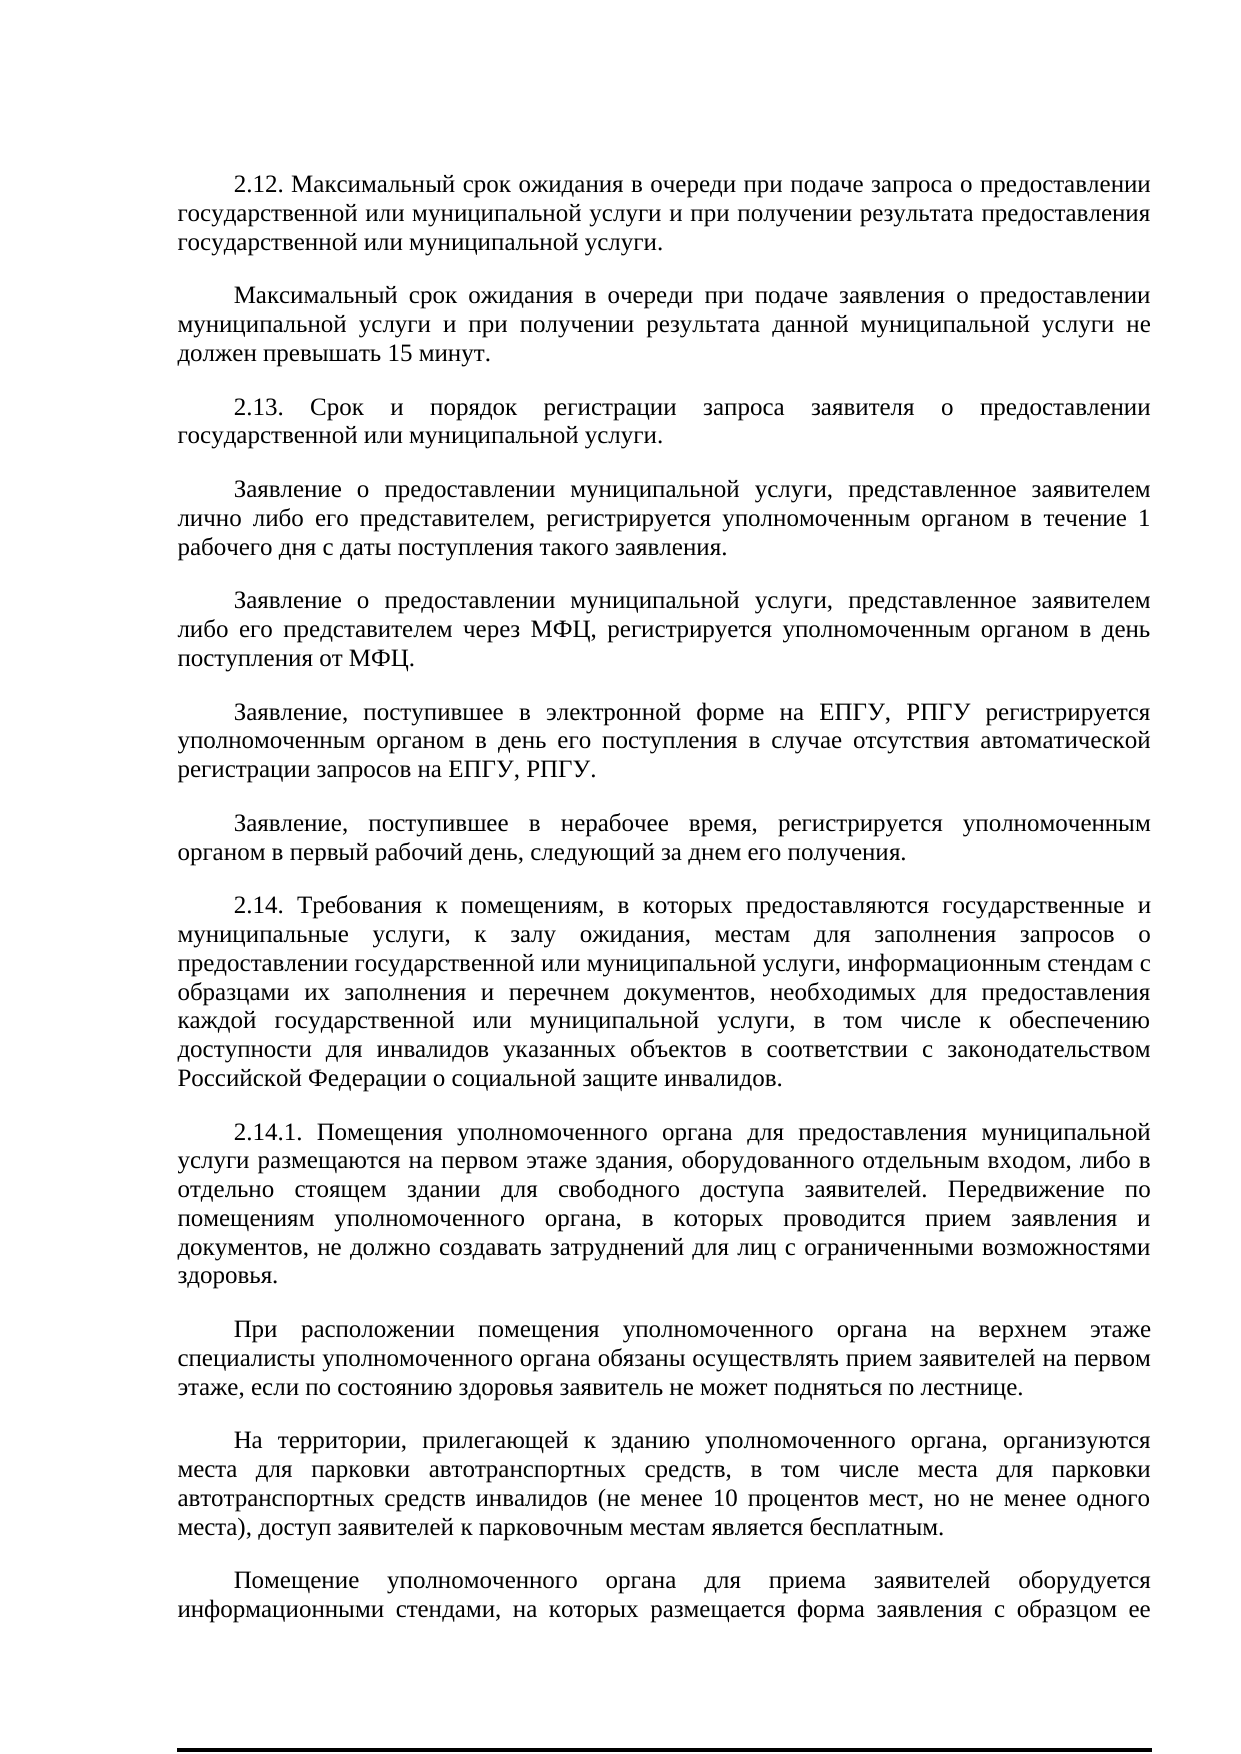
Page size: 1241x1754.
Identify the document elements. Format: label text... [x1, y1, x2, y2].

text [177, 1566, 1152, 1623]
text 2.14. Требования к помещениям, в которых предоставляются государственные и муниципальные услуги, к залу ожидания, местам для заполнения запросов о предоставлении государственной или муниципальной услуги, информационным стендам с образцами их заполнения и перечнем документов, необходимых для предоставления каждой государственной или муниципальной услуги, в том числе к обеспечению доступности для инвалидов указанных объектов в соответствии с законодательством Российской Федерации о социальной защите инвалидов. [177, 891, 1152, 1092]
text Заявление о предоставлении муниципальной услуги, представленное заявителем либо его представителем через МФЦ, регистрируется уполномоченным органом в день поступления от МФЦ. [177, 586, 1152, 672]
text Заявление о предоставлении муниципальной услуги, представленное заявителем лично либо его представителем, регистрируется уполномоченным органом в течение 1 рабочего дня с даты поступления такого заявления. [177, 474, 1152, 561]
text Заявление, поступившее в нерабочее время, регистрируется уполномоченным органом в первый рабочий день, следующий за днем его получения. [177, 808, 1152, 866]
text Максимальный срок ожидания в очереди при подаче заявления о предоставлении муниципальной услуги и при получении результата данной муниципальной услуги не должен превышать 15 минут. [177, 281, 1152, 367]
text Заявление, поступившее в электронной форме на ЕПГУ, РПГУ регистрируется уполномоченным органом в день его поступления в случае отсутствия автоматической регистрации запросов на ЕПГУ, РПГУ. [177, 697, 1152, 783]
text 2.12. Максимальный срок ожидания в очереди при подаче запроса о предоставлении государственной или муниципальной услуги и при получении результата предоставления государственной или муниципальной услуги. [177, 169, 1152, 256]
text 2.14.1. Помещения уполномоченного органа для предоставления муниципальной услуги размещаются на первом этаже здания, оборудованного отдельным входом, либо в отдельно стоящем здании для свободного доступа заявителей. Передвижение по помещениям уполномоченного органа, в которых проводится прием заявления и документов, не должно создавать затруднений для лиц с ограниченными возможностями здоровья. [177, 1117, 1152, 1289]
text 2.13. Срок и порядок регистрации запроса заявителя о предоставлении государственной или муниципальной услуги. [177, 392, 1152, 449]
text На территории, прилегающей к зданию уполномоченного органа, организуются места для парковки автотранспортных средств, в том числе места для парковки автотранспортных средств инвалидов (не менее 10 процентов мест, но не менее одного места), доступ заявителей к парковочным местам является бесплатным. [177, 1426, 1152, 1541]
text При расположении помещения уполномоченного органа на верхнем этаже специалисты уполномоченного органа обязаны осуществлять прием заявителей на первом этаже, если по состоянию здоровья заявитель не может подняться по лестнице. [177, 1314, 1152, 1401]
